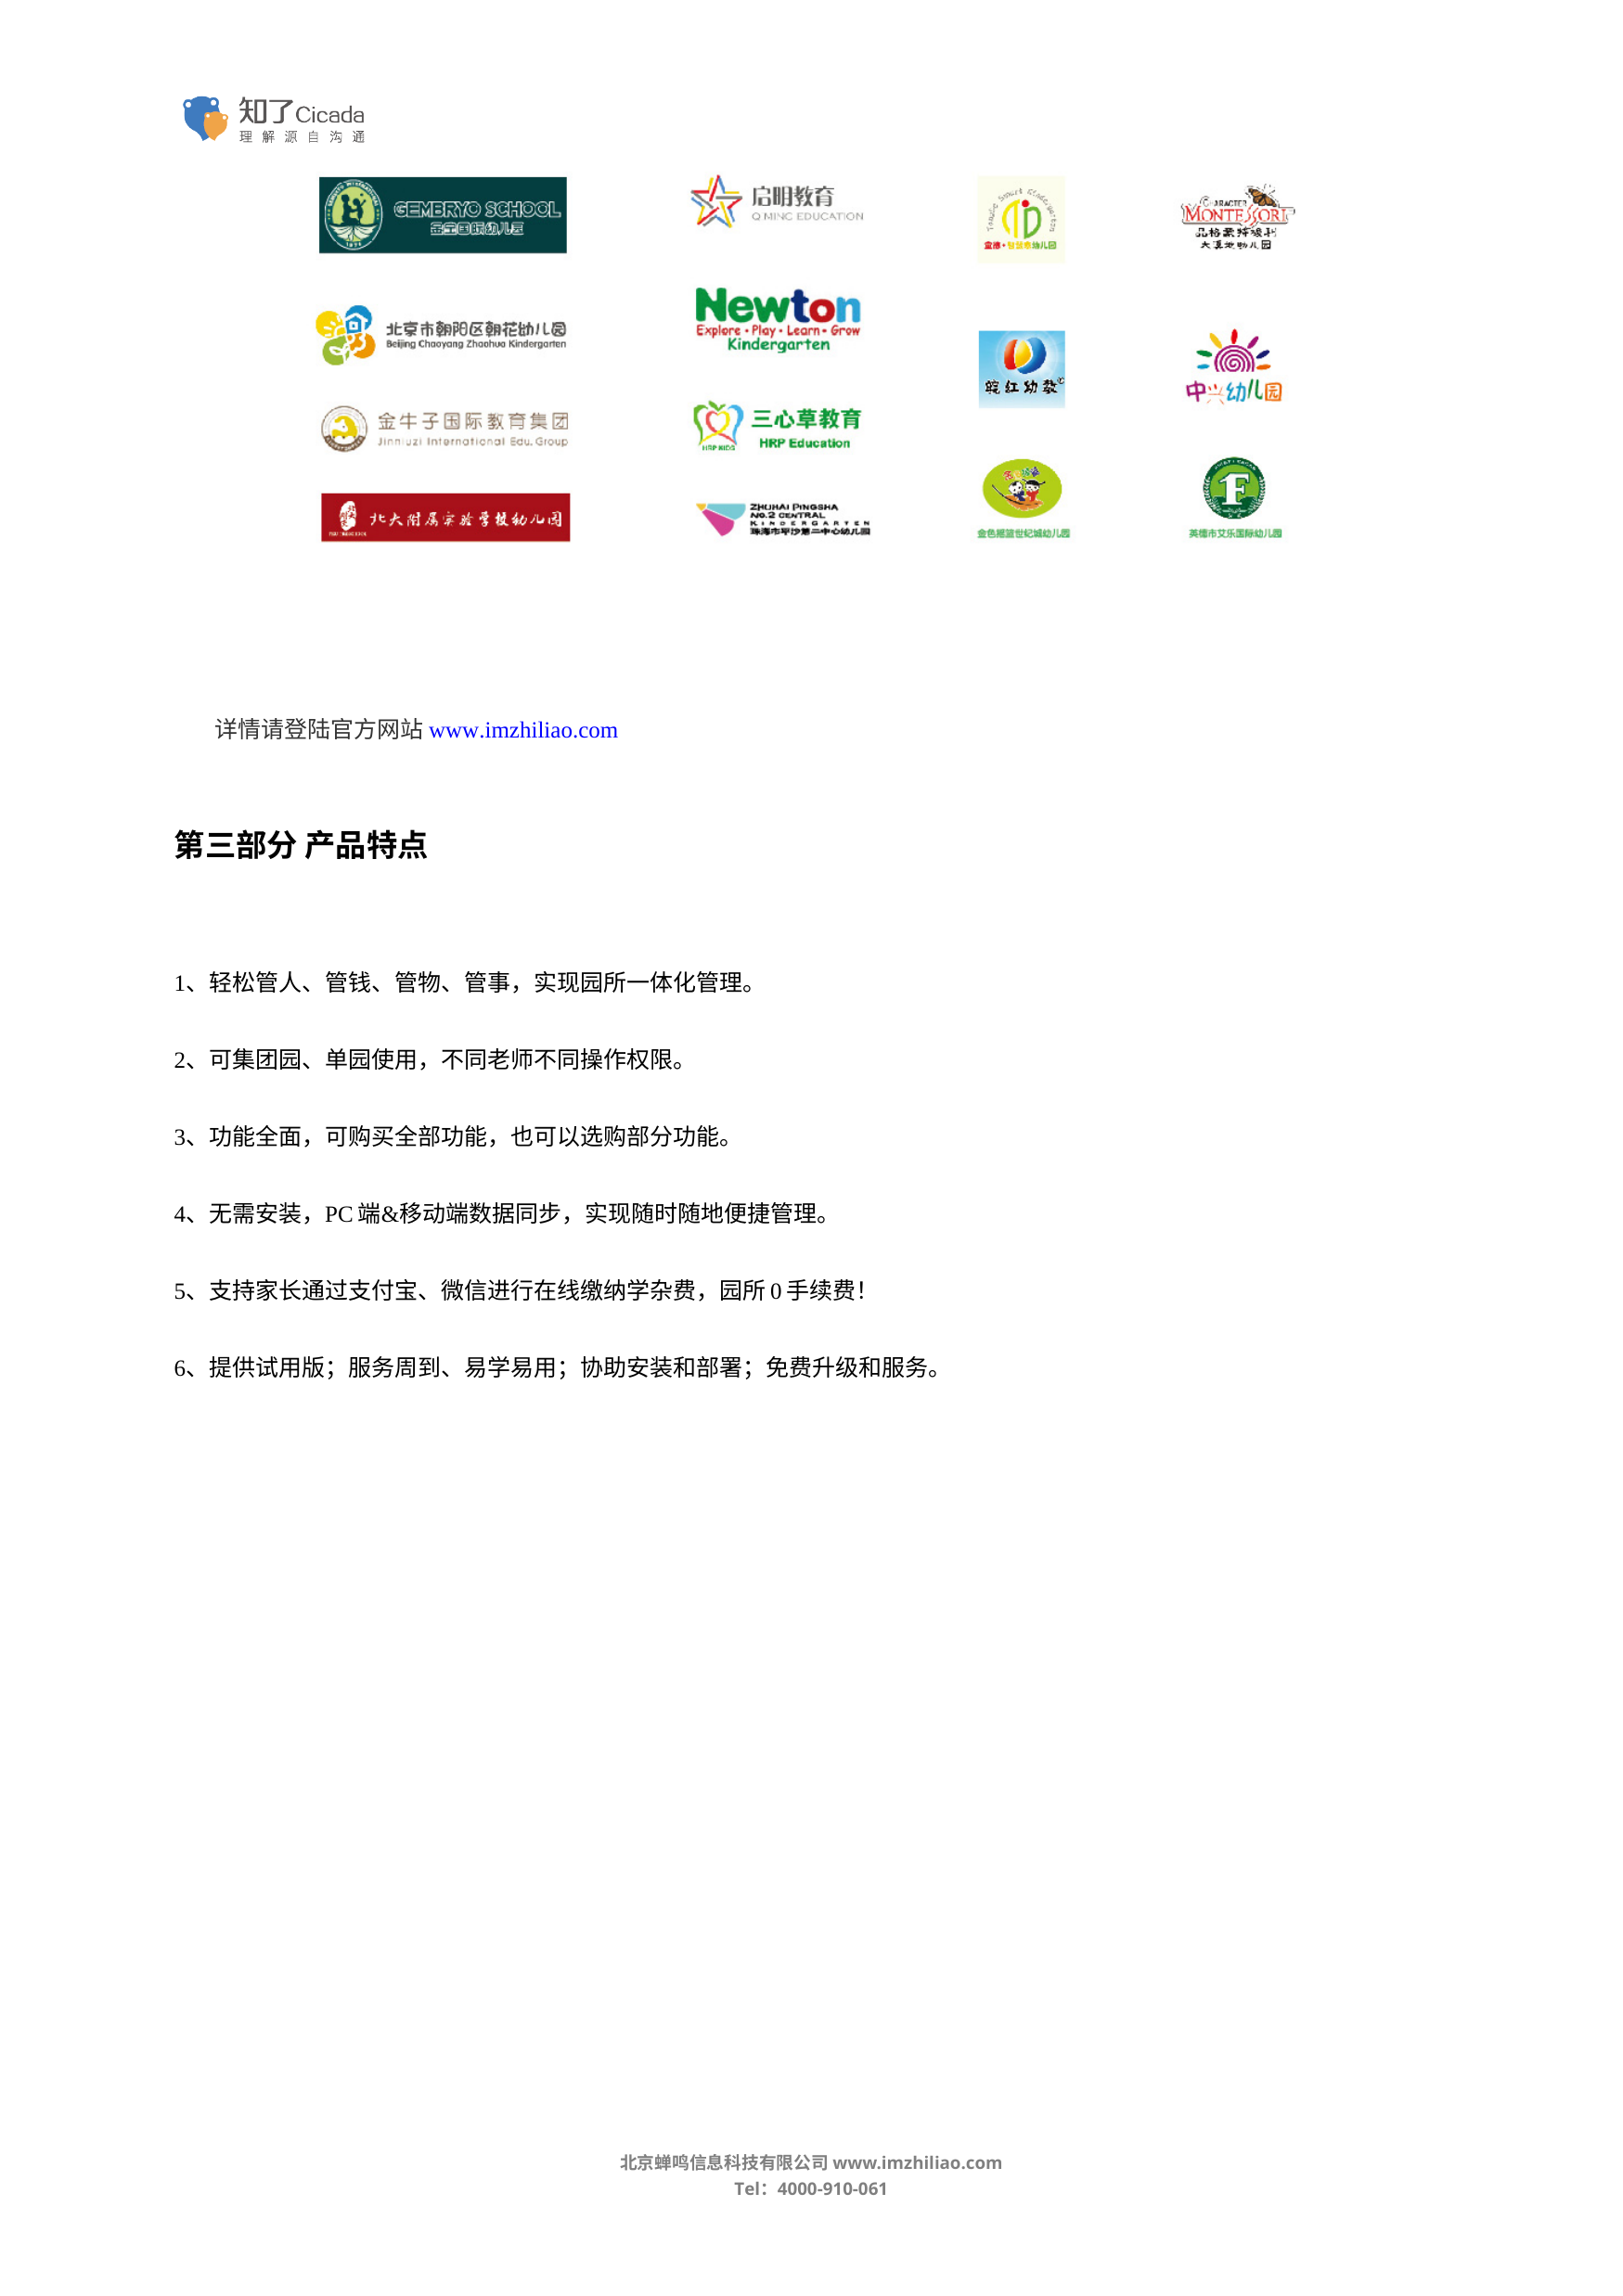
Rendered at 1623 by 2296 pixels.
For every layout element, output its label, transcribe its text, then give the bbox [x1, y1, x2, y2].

text 4、无需安装，PC端&移动端数据同步，实现随时随地便捷管理。 [174, 1182, 1449, 1242]
picture [174, 83, 365, 148]
text 5、支持家长通过支付宝、微信进行在线缴纳学杂费，园所0手续费！ [174, 1259, 1449, 1319]
text 2、可集团园、单园使用，不同老师不同操作权限。 [174, 1028, 1449, 1088]
text 详情请登陆官方网站 www.imzhiliao.com [174, 698, 1449, 758]
text 1、轻松管人、管钱、管物、管事，实现园所一体化管理。 [174, 951, 1449, 1011]
subtitle 第三部分 产品特点 [174, 813, 1449, 873]
picture [290, 154, 1333, 563]
text 6、提供试用版；服务周到、易学易用；协助安装和部署；免费升级和服务。 [174, 1337, 1449, 1397]
text 3、功能全面，可购买全部功能，也可以选购部分功能。 [174, 1105, 1449, 1165]
